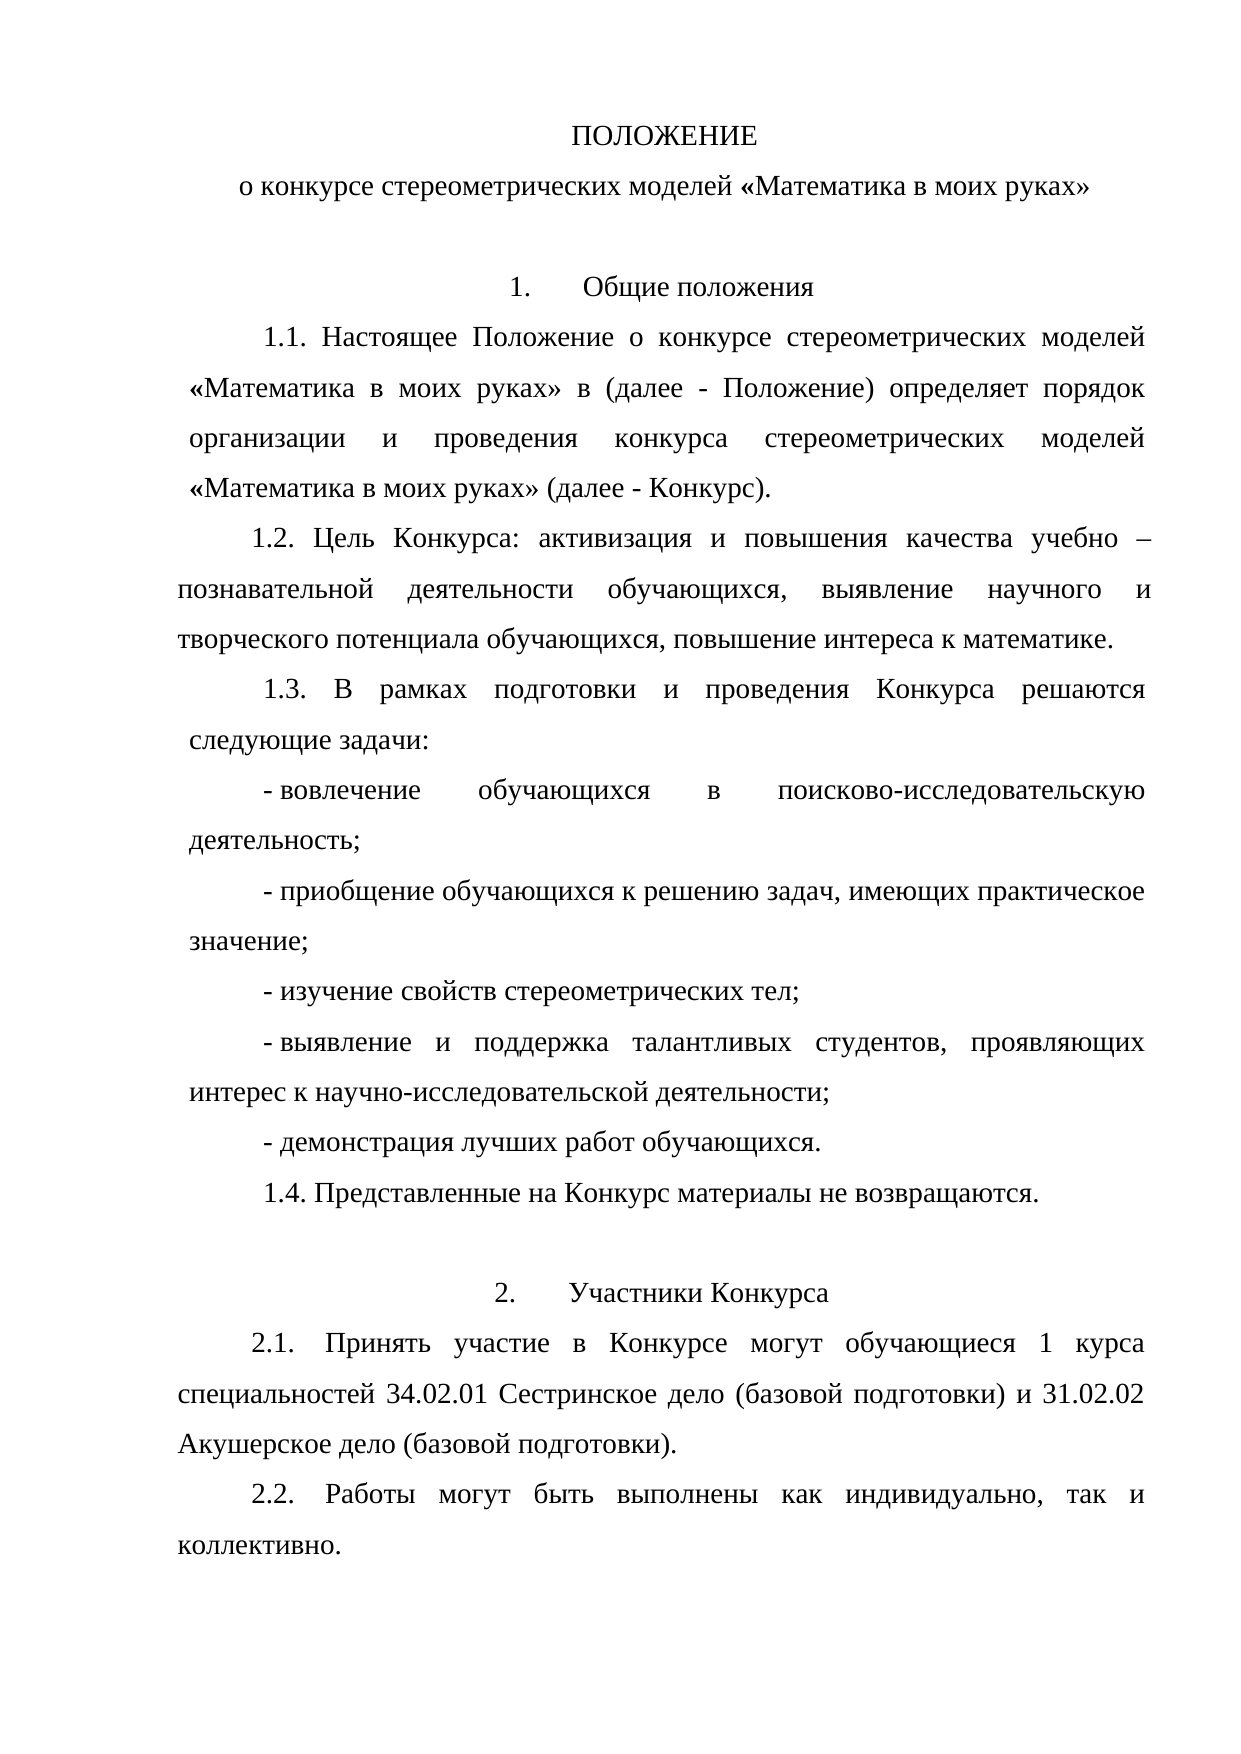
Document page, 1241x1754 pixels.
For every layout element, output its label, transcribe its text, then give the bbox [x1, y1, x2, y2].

text - вовлечение обучающихся в поисково-исследовательскую деятельность; [189, 772, 1146, 856]
list Участники Конкурса [177, 1275, 1146, 1309]
text ПОЛОЖЕНИЕ [177, 118, 1152, 152]
text 1.2. Цель Конкурса: активизация и повышения качества учебно – познавательной деятельности обучающихся, выявление научного и творческого потенциала обучающихся, повышение интереса к математике. [177, 521, 1152, 655]
text о конкурсе стереометрических моделей «Математика в моих руках» [177, 168, 1152, 202]
text - выявление и поддержка талантливых студентов, проявляющих интерес к научно-исследовательской деятельности; [189, 1024, 1146, 1108]
list Работы могут быть выполнены как индивидуально, так и коллективно. [177, 1477, 1146, 1560]
list Принять участие в Конкурсе могут обучающиеся 1 курса специальностей 34.02.01 Сестринское дело (базовой подготовки) и 31.02.02 Акушерское дело (базовой подготовки). [177, 1326, 1146, 1460]
text 1.3. В рамках подготовки и проведения Конкурса решаются следующие задачи: [189, 672, 1146, 755]
text - приобщение обучающихся к решению задач, имеющих практическое значение; [189, 873, 1146, 957]
text 1.1. Настоящее Положение о конкурсе стереометрических моделей «Математика в моих руках» в (далее - Положение) определяет порядок организации и проведения конкурса стереометрических моделей «Математика в моих руках» (далее - Конкурс). [189, 319, 1146, 504]
text - изучение свойств стереометрических тел; [189, 973, 1146, 1007]
text - демонстрация лучших работ обучающихся. [189, 1124, 1146, 1158]
text 1.4. Представленные на Конкурс материалы не возвращаются. [189, 1175, 1146, 1208]
list Общие положения [177, 269, 1146, 303]
